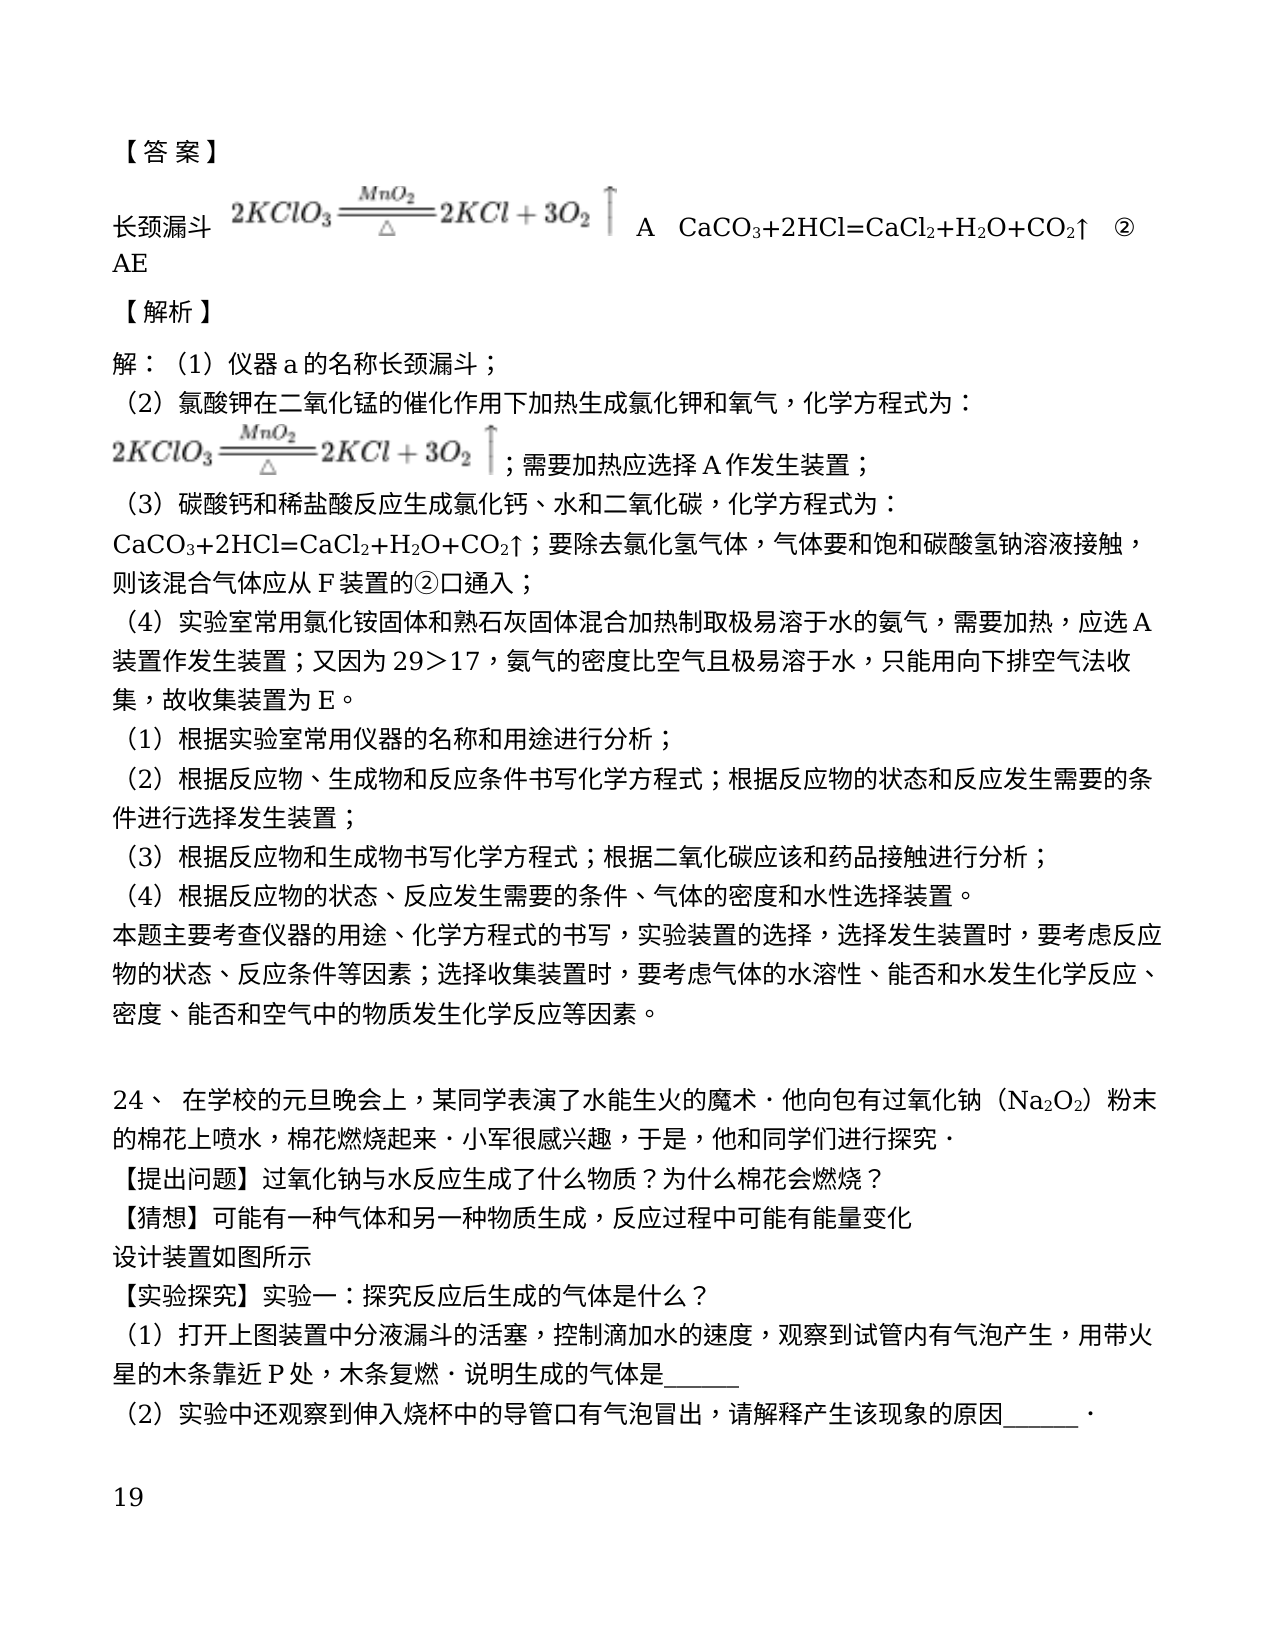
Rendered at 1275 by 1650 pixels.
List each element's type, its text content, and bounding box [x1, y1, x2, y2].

text 【 解析 】 [112, 295, 1163, 329]
text 解：（1）仪器a的名称长颈漏斗； （2）氯酸钾在二氧化锰的催化作用下加热生成氯化钾和氧气，化学方程式为：；需要加热应选择A作发生装置； （3）碳酸钙和稀盐酸反应生成氯化钙、水和二氧化碳，化学方程式为：CaCO3+2HCl=CaCl2+H2O+CO2↑；要除去氯化氢气体，气体要和饱和碳酸氢钠溶液接触，则该混合气体应从F装置的②口通入； （4）实验室常用氯化铵固体和熟石灰固体混合加热制取极易溶于水的氨气，需要加热，应选A装置作发生装置；又因为29＞17，氨气的密度比空气且极易溶于水，只能用向下排空气法收集，故收集装置为E。 （1）根据实验室常用仪器的名称和用途进行分析； （2）根据反应物、生成物和反应条件书写化学方程式；根据反应物的状态和反应发生需要的条件进行选择发生装置； （3）根据反应物和生成物书写化学方程式；根据二氧化碳应该和药品接触进行分析； （4）根据反应物的状态、反应发生需要的条件、气体的密度和水性选择装置。 本题主要考查仪器的用途、化学方程式的书写，实验装置的选择，选择发生装置时，要考虑反应物的状态、反应条件等因素；选择收集装置时，要考虑气体的水溶性、能否和水发生化学反应、密度、能否和空气中的物质发生化学反应等因素。 [112, 346, 1163, 1030]
picture [112, 424, 498, 475]
text 【 答 案 】 [112, 134, 1163, 168]
text 长颈漏斗 A CaCO3+2HCl=CaCl2+H2O+CO2↑ ② AE [112, 186, 1163, 278]
picture [231, 186, 617, 236]
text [112, 1048, 1163, 1430]
